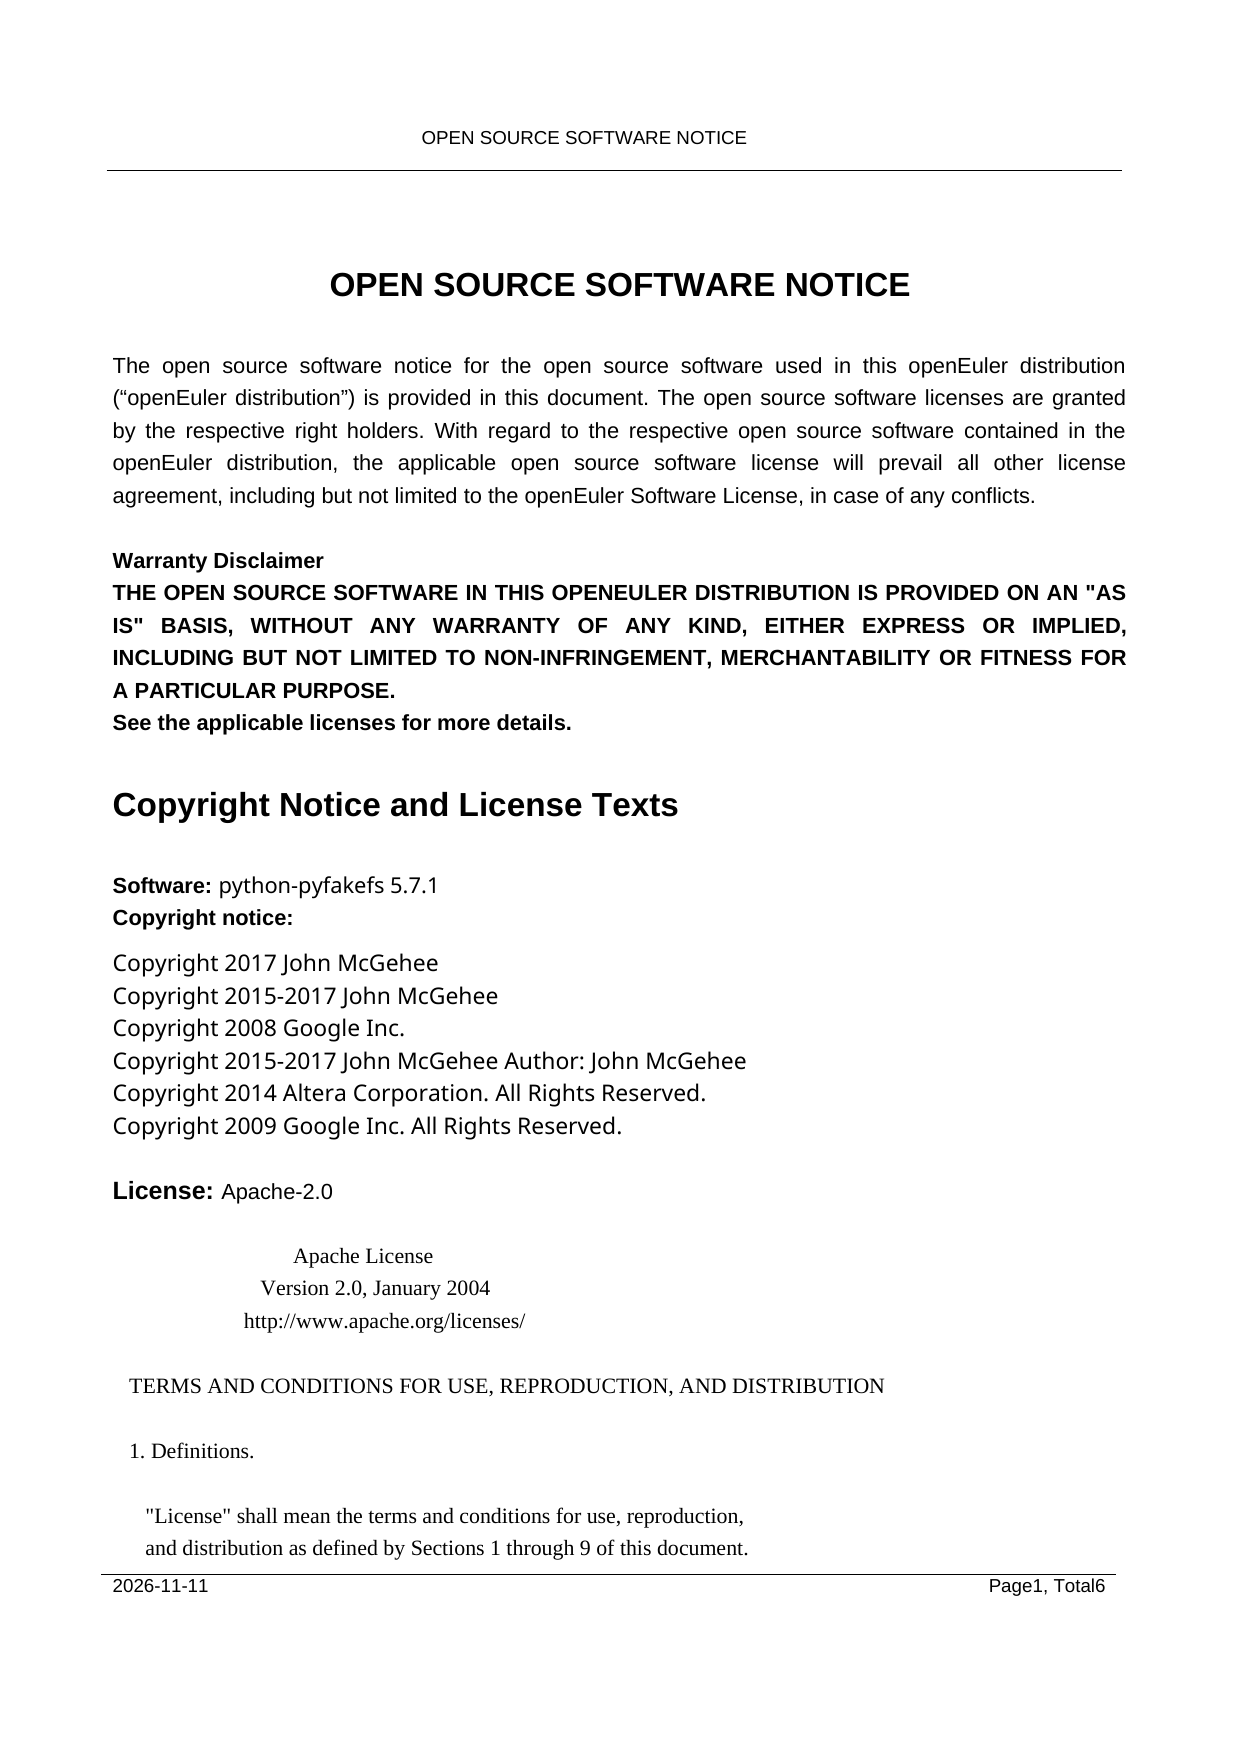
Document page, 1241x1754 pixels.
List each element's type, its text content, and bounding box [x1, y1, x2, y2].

text Copyright notice: [112, 901, 1128, 934]
text Copyright Notice and License Texts [112, 771, 1128, 836]
text License: Apache-2.0 [112, 1174, 1128, 1207]
text Warranty Disclaimer [112, 544, 1128, 576]
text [112, 1207, 1128, 1564]
text THE OPEN SOURCE SOFTWARE IN THIS OPENEULER DISTRIBUTION IS PROVIDED ON AN "AS IS" BASIS, WITHOUT ANY WARRANTY OF ANY KIND, EITHER EXPRESS OR IMPLIED, INCLUDING BUT NOT LIMITED TO NON-INFRINGEMENT, MERCHANTABILITY OR FITNESS FOR A PARTICULAR PURPOSE. See the applicable licenses for more details. [112, 576, 1128, 739]
text The open source software notice for the open source software used in this openEuler distribution (“openEuler distribution”) is provided in this document. The open source software licenses are granted by the respective right holders. With regard to the respective open source software contained in the openEuler distribution, the applicable open source software license will prevail all other license agreement, including but not limited to the openEuler Software License, in case of any conflicts. [112, 349, 1128, 511]
text OPEN SOURCE SOFTWARE NOTICE [112, 251, 1128, 316]
title Software: python-pyfakefs 5.7.1 [112, 869, 1128, 901]
text Copyright 2017 John McGehee Copyright 2015-2017 John McGehee Copyright 2008 Google Inc. Copyright 2015-2017 John McGehee Author: John McGehee Copyright 2014 Altera Corporation. All Rights Reserved. Copyright 2009 Google Inc. All Rights Reserved. [112, 947, 1128, 1174]
